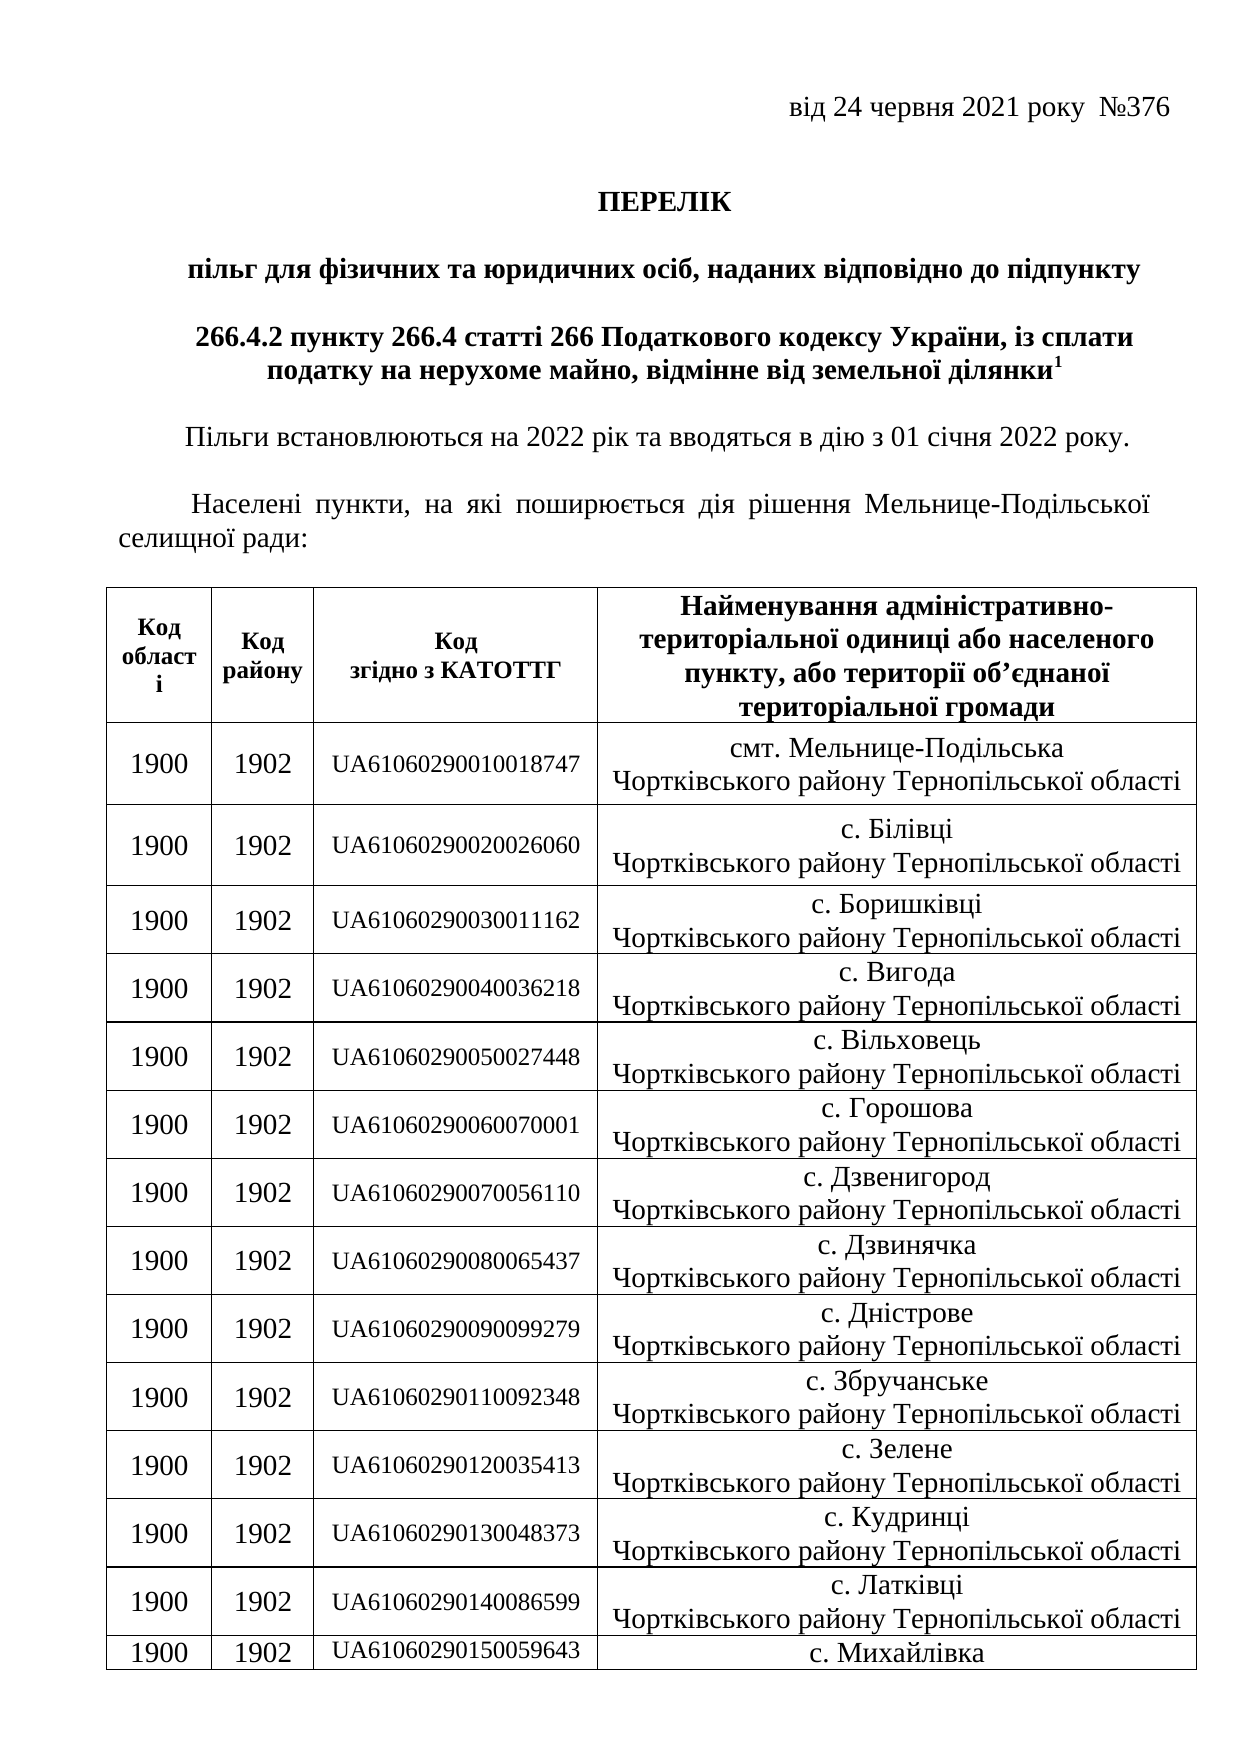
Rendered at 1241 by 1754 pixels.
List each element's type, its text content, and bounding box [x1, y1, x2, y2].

table_cell UA61060290080065437 [314, 1227, 597, 1294]
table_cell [103, 89, 1181, 151]
text пільг для фізичних та юридичних осіб, наданих відповідно до підпункту [118, 252, 1152, 285]
table_cell с. Збручанське Чортківського району Тернопільської області [598, 1363, 1196, 1430]
text податку на нерухоме майно, відмінне від земельної ділянки1 [118, 352, 1152, 386]
table_cell смт. Мельнице-Подільська Чортківського району Тернопільської області [598, 723, 1196, 804]
table_cell с. Боришківці Чортківського району Тернопільської області [598, 886, 1196, 953]
table_cell с. Горошова Чортківського району Тернопільської області [598, 1091, 1196, 1158]
text Пільги встановлюються на 2022 рік та вводяться в дію з 01 січня 2022 року. [118, 419, 1152, 453]
table_cell 1900 [107, 805, 211, 885]
table_cell 1900 [107, 954, 211, 1021]
table_cell 1900 [107, 1227, 211, 1294]
table_cell с. Дзвенигород Чортківського району Тернопільської області [598, 1159, 1196, 1226]
table_cell 1900 [107, 1023, 211, 1089]
table_cell UA61060290130048373 [314, 1499, 597, 1566]
table_cell 1900 [107, 1091, 211, 1158]
table_cell 1902 [212, 723, 313, 804]
table_cell с. Білівці Чортківського району Тернопільської області [598, 805, 1196, 885]
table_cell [598, 1636, 1196, 1669]
table_cell с. Дзвинячка Чортківського району Тернопільської області [598, 1227, 1196, 1294]
table_cell 1902 [212, 805, 313, 885]
table_cell 1902 [212, 1499, 313, 1566]
table_cell UA61060290140086599 [314, 1568, 597, 1634]
table_cell с. Дністрове Чортківського району Тернопільської області [598, 1295, 1196, 1362]
table_cell UA61060290090099279 [314, 1295, 597, 1362]
table_cell UA61060290060070001 [314, 1091, 597, 1158]
table_cell 1902 [212, 1431, 313, 1498]
table_cell 1902 [212, 1636, 313, 1669]
table_cell 1900 [107, 1159, 211, 1226]
table_cell UA61060290070056110 [314, 1159, 597, 1226]
table_cell 1900 [107, 723, 211, 804]
table_cell 1902 [212, 1159, 313, 1226]
table_cell 1902 [212, 1227, 313, 1294]
table_cell с. Латківці Чортківського району Тернопільської області [598, 1568, 1196, 1634]
table_cell 1900 [107, 1295, 211, 1362]
text Населені пункти, на які поширюється дія рішення Мельнице-Подільської селищної ради: [118, 486, 1152, 553]
table_cell UA61060290120035413 [314, 1431, 597, 1498]
table_cell 1900 [107, 1568, 211, 1634]
table_header Код згідно з КАТОТТГ [314, 588, 597, 722]
table_cell 1902 [212, 1568, 313, 1634]
table_cell UA61060290040036218 [314, 954, 597, 1021]
table_cell 1902 [212, 1363, 313, 1430]
table_cell с. Зелене Чортківського району Тернопільської області [598, 1431, 1196, 1498]
table_cell 1900 [107, 886, 211, 953]
table_header Код області [107, 588, 211, 722]
table_cell UA61060290020026060 [314, 805, 597, 885]
table_cell с. Вільховець Чортківського району Тернопільської області [598, 1023, 1196, 1089]
table_cell UA61060290030011162 [314, 886, 597, 953]
table_cell с. Вигода Чортківського району Тернопільської області [598, 954, 1196, 1021]
table_cell UA61060290110092348 [314, 1363, 597, 1430]
table_cell 1900 [107, 1636, 211, 1669]
table_cell UA61060290010018747 [314, 723, 597, 804]
table_cell 1902 [212, 886, 313, 953]
table_cell UA61060290150059643 [314, 1636, 597, 1669]
table_header Код району [212, 588, 313, 722]
table_cell 1900 [107, 1363, 211, 1430]
table_cell с. Кудринці Чортківського району Тернопільської області [598, 1499, 1196, 1566]
table_cell UA61060290050027448 [314, 1023, 597, 1089]
table_cell 1900 [107, 1499, 211, 1566]
table_cell 1902 [212, 1091, 313, 1158]
table_cell 1902 [212, 1295, 313, 1362]
table_cell 1902 [212, 954, 313, 1021]
table_cell 1900 [107, 1431, 211, 1498]
table_cell 1902 [212, 1023, 313, 1089]
table_header Найменування адміністративно-територіальної одиниці або населеного пункту, або території об’єднаної територіальної громади [598, 588, 1196, 722]
text ПЕРЕЛІК [118, 184, 1152, 218]
text 266.4.2 пункту 266.4 статті 266 Податкового кодексу України, із сплати [118, 319, 1152, 352]
